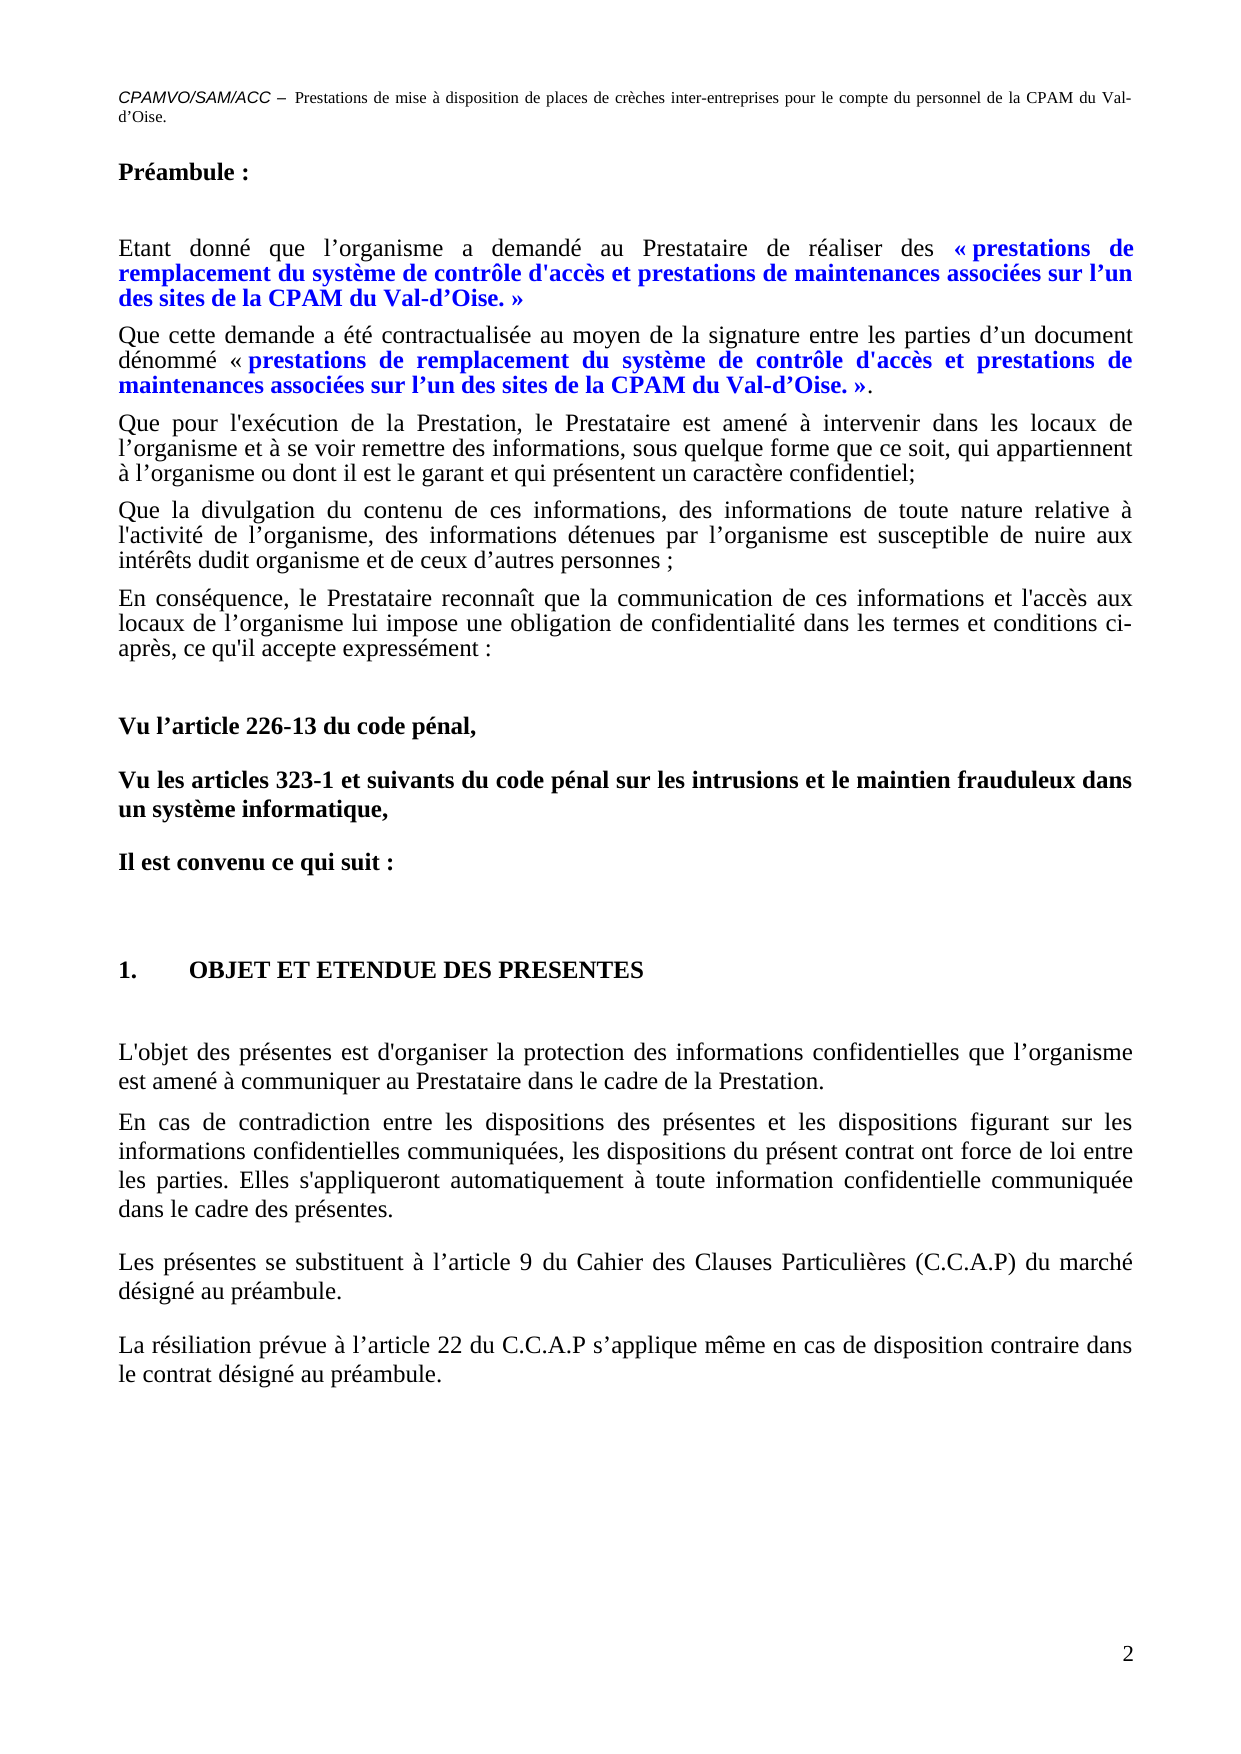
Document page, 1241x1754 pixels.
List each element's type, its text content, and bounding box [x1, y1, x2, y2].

text Etant donné que l’organisme a demandé au Prestataire de réaliser des « prestations de remplacement du système de contrôle d'accès et prestations de maintenances associées sur l’un des sites de la CPAM du Val-d’Oise. » [118, 236, 1134, 311]
text En cas de contradiction entre les dispositions des présentes et les dispositions figurant sur les informations confidentielles communiquées, les dispositions du présent contrat ont force de loi entre les parties. Elles s'appliqueront automatiquement à toute information confidentielle communiquée dans le cadre des présentes. [118, 1107, 1134, 1222]
text Vu l’article 226-13 du code pénal, [118, 711, 1134, 740]
text Que la divulgation du contenu de ces informations, des informations de toute nature relative à l'activité de l’organisme, des informations détenues par l’organisme est susceptible de nuire aux intérêts dudit organisme et de ceux d’autres personnes ; [118, 499, 1134, 574]
text Vu les articles 323-1 et suivants du code pénal sur les intrusions et le maintien frauduleux dans un système informatique, [118, 765, 1134, 822]
text L'objet des présentes est d'organiser la protection des informations confidentielles que l’organisme est amené à communiquer au Prestataire dans le cadre de la Prestation. [118, 1037, 1134, 1095]
text Que pour l'exécution de la Prestation, le Prestataire est amené à intervenir dans les locaux de l’organisme et à se voir remettre des informations, sous quelque forme que ce soit, qui appartiennent à l’organisme ou dont il est le garant et qui présentent un caractère confidentiel; [118, 411, 1134, 486]
text En conséquence, le Prestataire reconnaît que la communication de ces informations et l'accès aux locaux de l’organisme lui impose une obligation de confidentialité dans les termes et conditions ci-après, ce qu'il accepte expressément : [118, 586, 1134, 661]
list OBJET ET ETENDUE DES PRESENTES [118, 955, 1134, 984]
text Il est convenu ce qui suit : [118, 847, 1134, 876]
text Que cette demande a été contractualisée au moyen de la signature entre les parties d’un document dénommé « prestations de remplacement du système de contrôle d'accès et prestations de maintenances associées sur l’un des sites de la CPAM du Val-d’Oise. ». [118, 324, 1134, 399]
text Les présentes se substituent à l’article 9 du Cahier des Clauses Particulières (C.C.A.P) du marché désigné au préambule. [118, 1247, 1134, 1305]
text La résiliation prévue à l’article 22 du C.C.A.P s’applique même en cas de disposition contraire dans le contrat désigné au préambule. [118, 1330, 1134, 1387]
text Préambule : [118, 157, 1134, 186]
